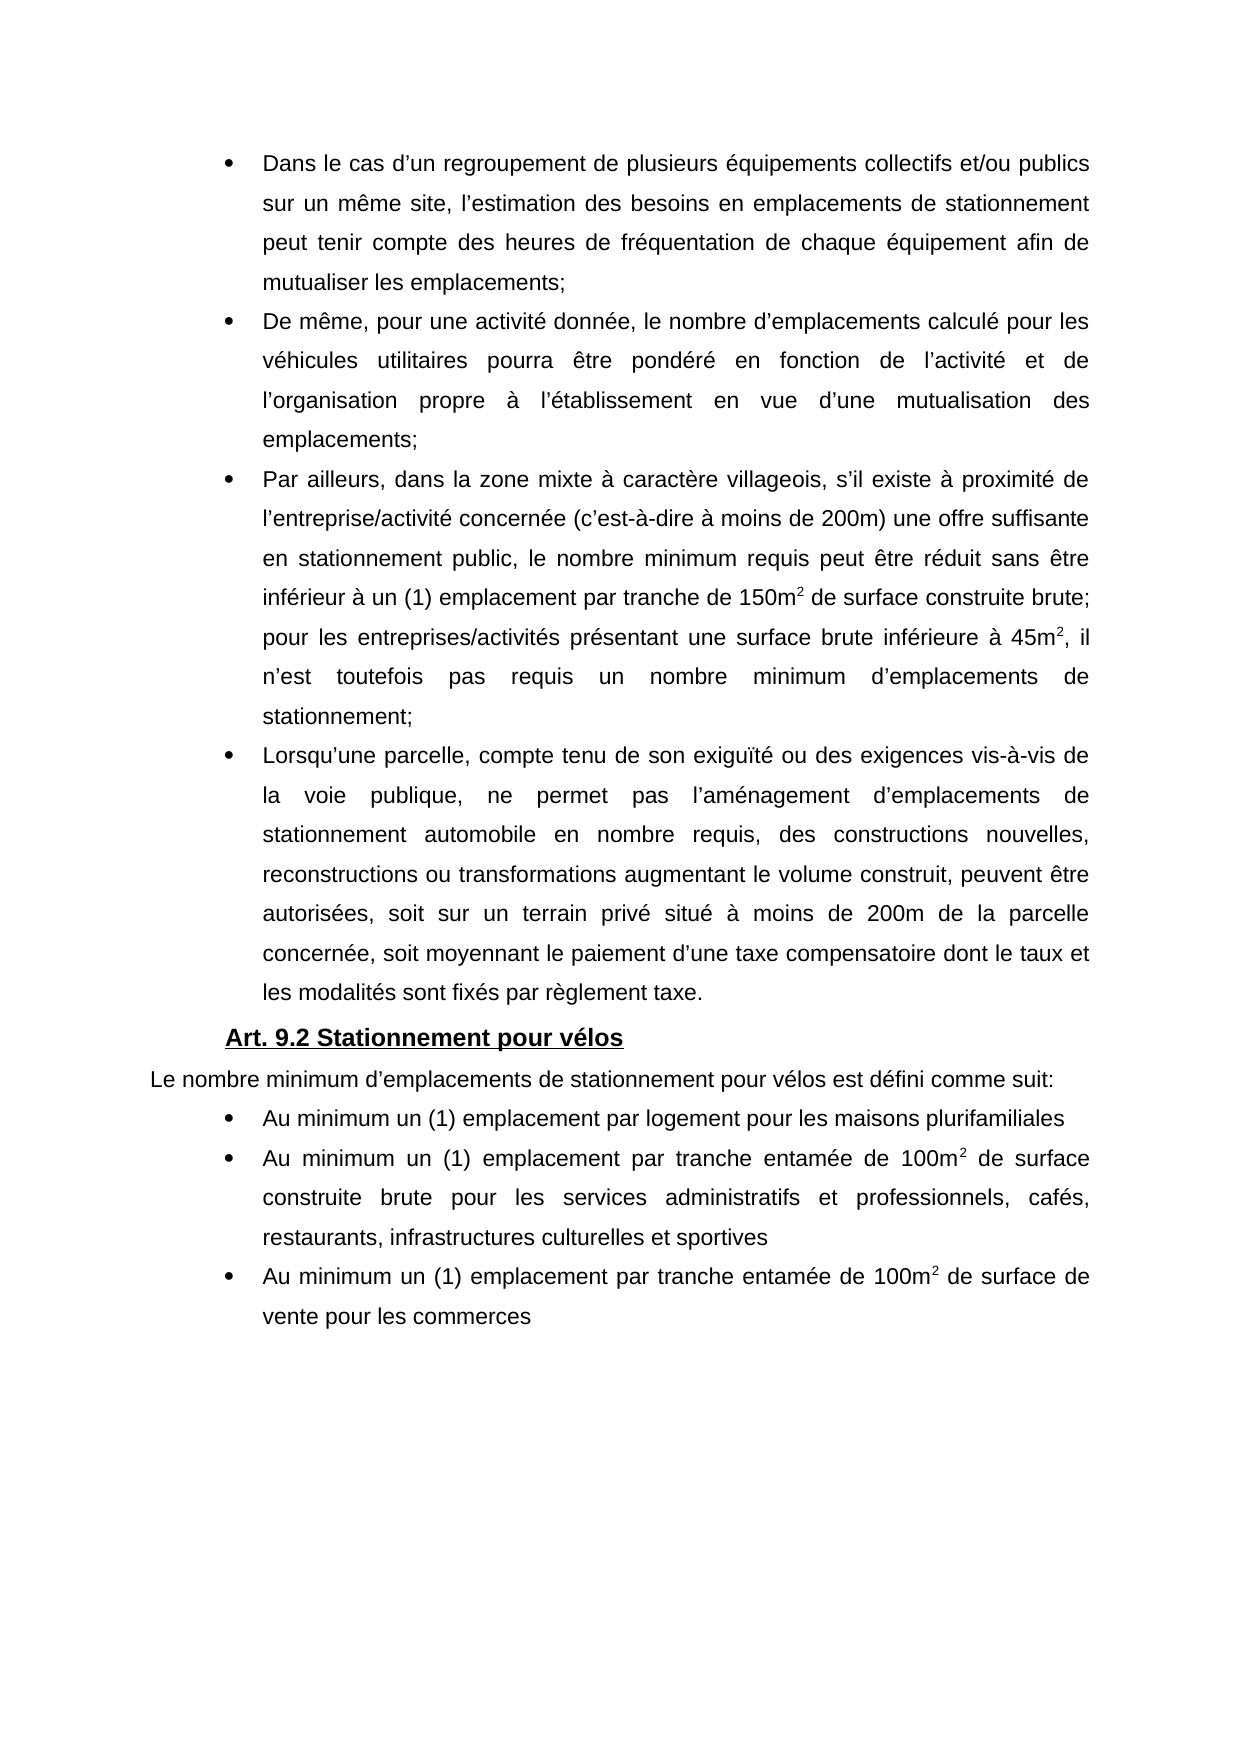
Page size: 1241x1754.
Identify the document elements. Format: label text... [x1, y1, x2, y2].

subtitle Art. 9.2 Stationnement pour vélos [225, 1023, 1090, 1051]
text Le nombre minimum d’emplacements de stationnement pour vélos est défini comme suit: [150, 1066, 1090, 1092]
list Au minimum un (1) emplacement par tranche entamée de 100m2 de surface de vente pour les commerces [225, 1263, 1090, 1329]
list Au minimum un (1) emplacement par tranche entamée de 100m2 de surface construite brute pour les services administratifs et professionnels, cafés, restaurants, infrastructures culturelles et sportives [225, 1145, 1090, 1250]
list Lorsqu’une parcelle, compte tenu de son exiguïté ou des exigences vis-à-vis de la voie publique, ne permet pas l’aménagement d’emplacements de stationnement automobile en nombre requis, des constructions nouvelles, reconstructions ou transformations augmentant le volume construit, peuvent être autorisées, soit sur un terrain privé situé à moins de 200m de la parcelle concernée, soit moyennant le paiement d’une taxe compensatoire dont le taux et les modalités sont fixés par règlement taxe. [225, 742, 1090, 1005]
list De même, pour une activité donnée, le nombre d’emplacements calculé pour les véhicules utilitaires pourra être pondéré en fonction de l’activité et de l’organisation propre à l’établissement en vue d’une mutualisation des emplacements; [225, 308, 1090, 453]
list Par ailleurs, dans la zone mixte à caractère villageois, s’il existe à proximité de l’entreprise/activité concernée (c’est-à-dire à moins de 200m) une offre suffisante en stationnement public, le nombre minimum requis peut être réduit sans être inférieur à un (1) emplacement par tranche de 150m2 de surface construite brute; pour les entreprises/activités présentant une surface brute inférieure à 45m2, il n’est toutefois pas requis un nombre minimum d’emplacements de stationnement; [225, 466, 1090, 729]
list Dans le cas d’un regroupement de plusieurs équipements collectifs et/ou publics sur un même site, l’estimation des besoins en emplacements de stationnement peut tenir compte des heures de fréquentation de chaque équipement afin de mutualiser les emplacements; [225, 150, 1090, 295]
list Au minimum un (1) emplacement par logement pour les maisons plurifamiliales [225, 1105, 1090, 1132]
